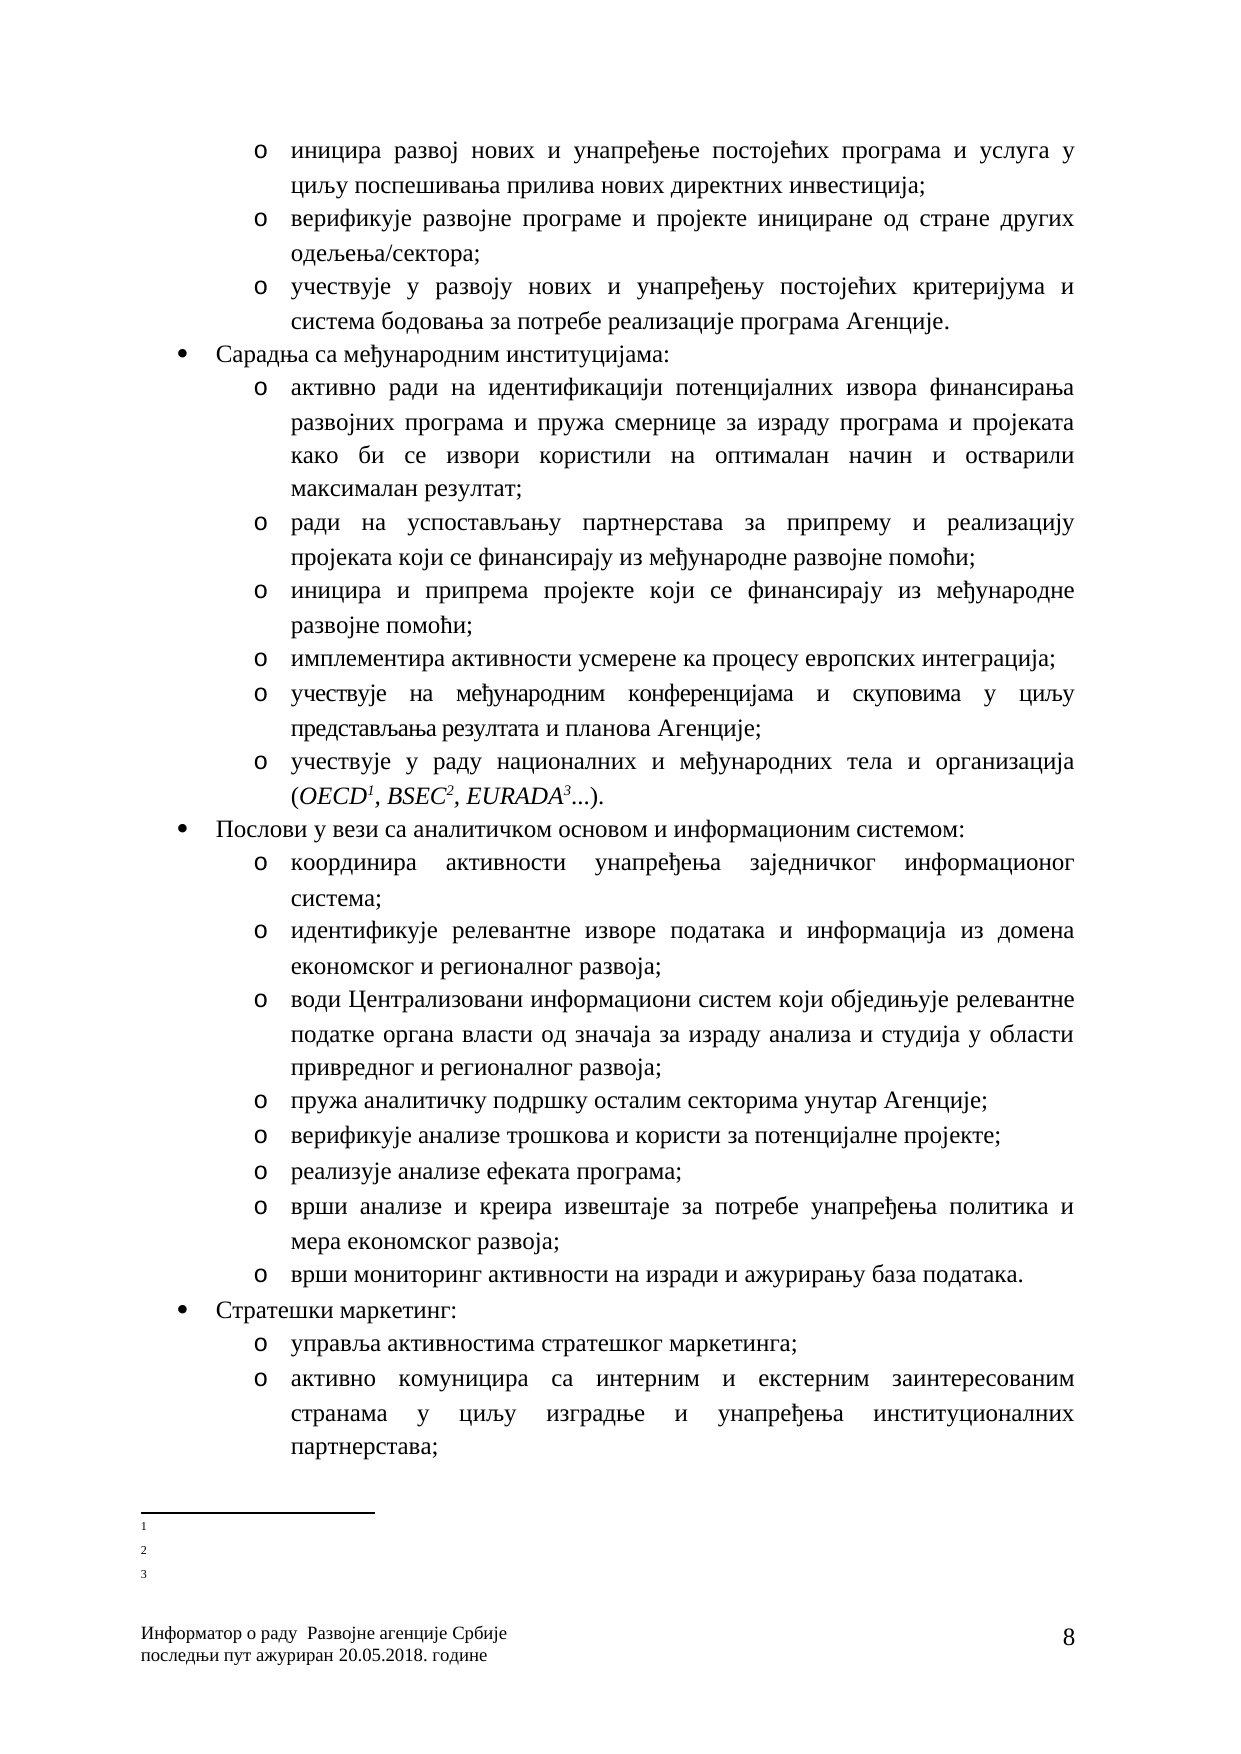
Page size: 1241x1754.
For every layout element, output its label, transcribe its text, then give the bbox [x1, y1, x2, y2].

list пружа аналитичку подршку осталим секторима унутар Агенције; [253, 1085, 1075, 1116]
list учествује у раду националних и међународних тела и организација (OECD, BSEC, EURADA...). [253, 746, 1075, 810]
list активно комуницира са интерним и екстерним заинтересованим странама у циљу изградње и унапређења институционалних партнерстава; [253, 1363, 1075, 1460]
list Стратешки маркетинг: [178, 1295, 1075, 1323]
list активно ради на идентификацији потенцијалних извора финансирања развојних програма и пружа смернице за израду програма и пројеката како би се извори користили на оптималан начин и остварили максималан резултат; [253, 372, 1075, 502]
list верификује анализе трошкова и користи за потенцијалне пројекте; [253, 1120, 1075, 1151]
list врши анализе и креира извештаје за потребе унапређења политика и мера економског развоја; [253, 1191, 1075, 1255]
list води Централизовани информациони систем који обједињује релевантне податке органа власти од значаја за израду анализа и студија у области привредног и регионалног развоја; [253, 984, 1075, 1081]
list иницира развој нових и унапређење постојећих програма и услуга у циљу поспешивања прилива нових директних инвестиција; [253, 135, 1075, 199]
list имплементира активности усмерене ка процесу европских интеграција; [253, 643, 1075, 674]
list реализује анализе ефеката програма; [253, 1156, 1075, 1187]
list координира активности унапређења заједничког информационог система; [253, 847, 1075, 911]
list идентификује релевантне изворе података и информација из домена економског и регионалног развоја; [253, 916, 1075, 979]
list Послови у вези са аналитичком основом и информационим системом: [178, 814, 1075, 843]
list учествује у развоју нових и унапређењу постојећих критеријума и система бодовања за потребе реализације програма Агенције. [253, 271, 1075, 335]
list верификује развојне програме и пројекте инициране од стране других одељења/сектора; [253, 203, 1075, 267]
list Сарадња са међународним институцијама: [178, 339, 1075, 368]
list учествује на међународним конференцијама и скуповима у циљу представљања резултата и планова Агенције; [253, 678, 1075, 742]
list управља активностима стратешког маркетинга; [253, 1328, 1075, 1358]
list врши мониторинг активности на изради и ажурирању база података. [253, 1259, 1075, 1290]
list иницира и припрема пројекте који се финансирају из међународне развојне помоћи; [253, 575, 1075, 638]
list ради на успостављању партнерстава за припрему и реализацију пројеката који се финансирају из међународне развојне помоћи; [253, 507, 1075, 570]
